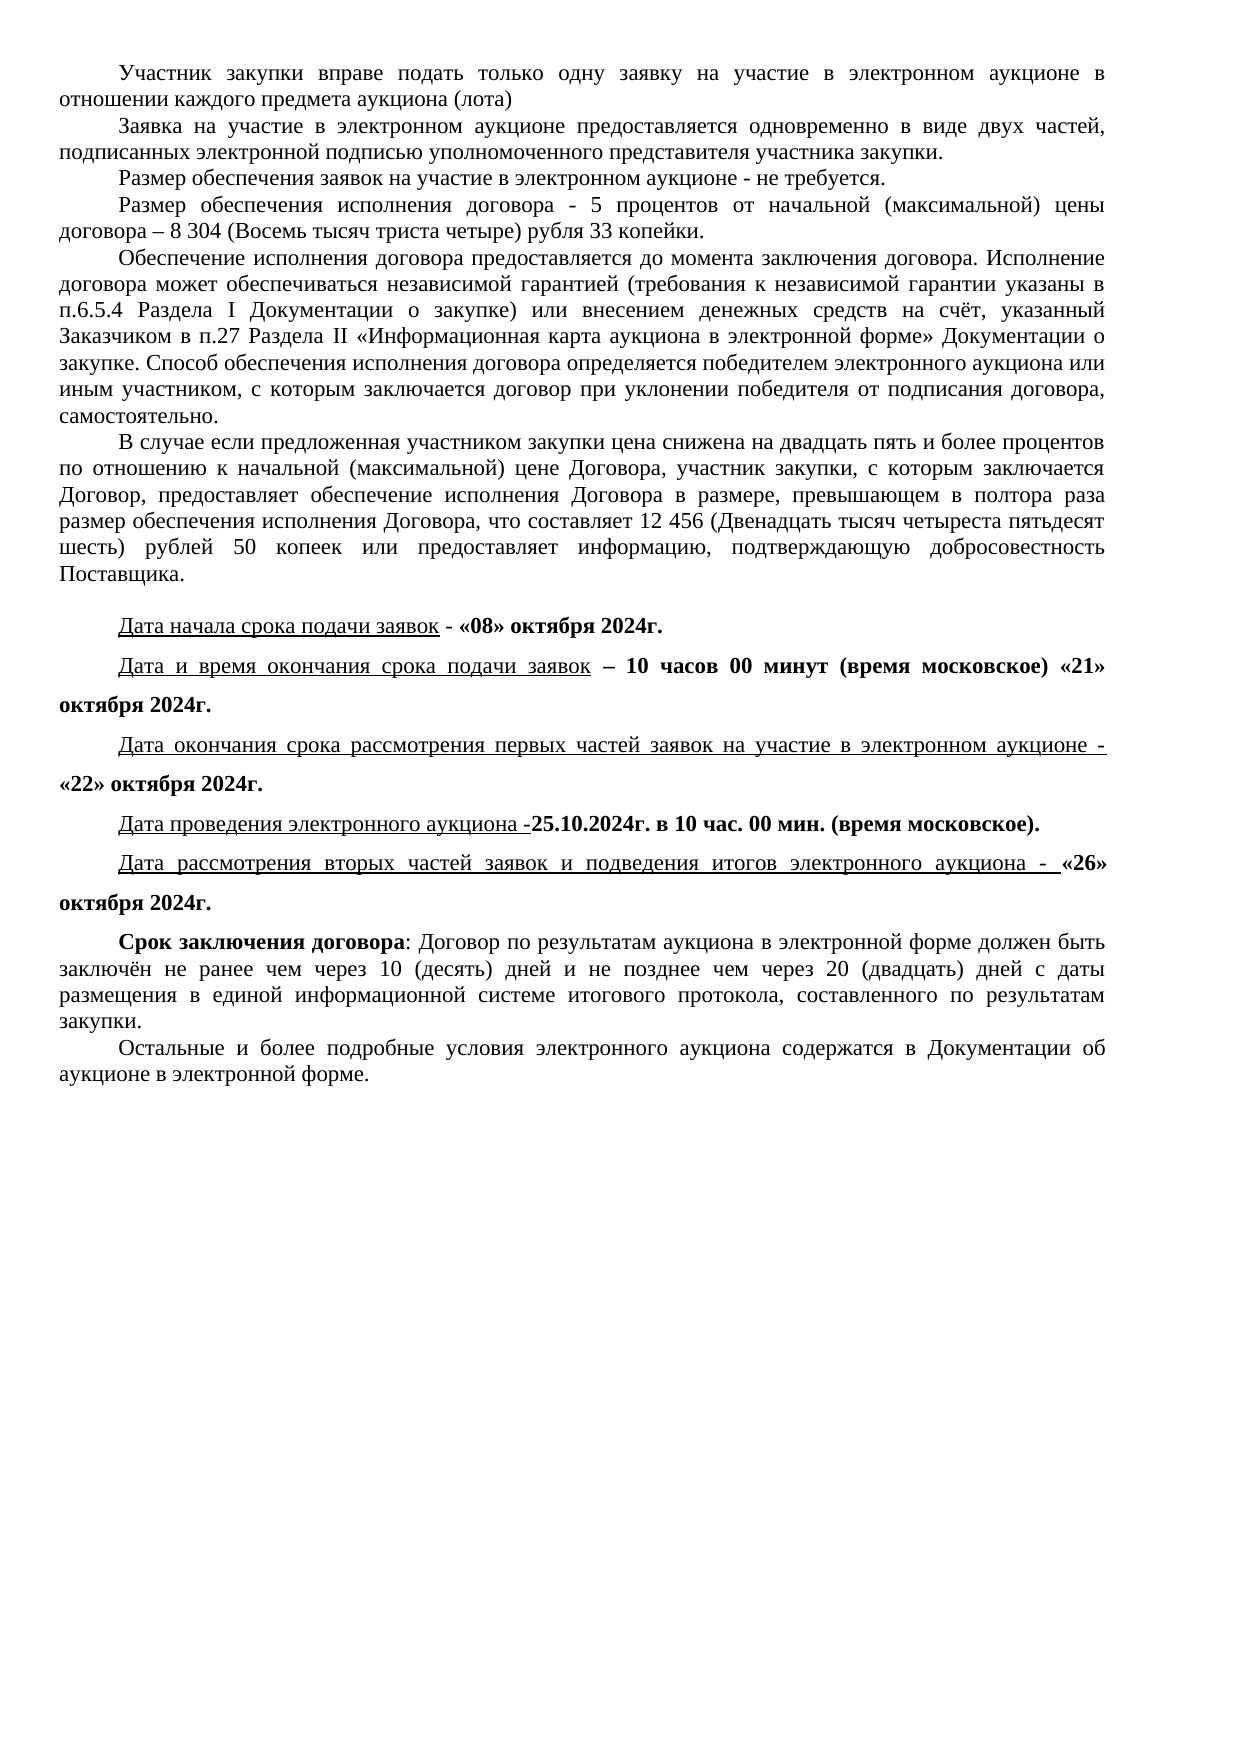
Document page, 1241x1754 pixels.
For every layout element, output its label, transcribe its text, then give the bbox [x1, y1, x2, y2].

text Обеспечение исполнения договора предоставляется до момента заключения договора. Исполнение договора может обеспечиваться независимой гарантией (требования к независимой гарантии указаны в п.6.5.4 Раздела I Документации о закупке) или внесением денежных средств на счёт, указанный Заказчиком в п.27 Раздела II «Информационная карта аукциона в электронной форме» Документации о закупке. Способ обеспечения исполнения договора определяется победителем электронного аукциона или иным участником, с которым заключается договор при уклонении победителя от подписания договора, самостоятельно. [59, 243, 1107, 428]
text Дата и время окончания срока подачи заявок – 10 часов 00 минут (время московское) «21» октября 2024г. [59, 652, 1107, 718]
text Участник закупки вправе подать только одну заявку на участие в электронном аукционе в отношении каждого предмета аукциона (лота) [59, 59, 1107, 112]
list Дата проведения электронного аукциона -25.10.2024г. в 10 час. 00 мин. (время московское). [59, 810, 1107, 836]
text Размер обеспечения исполнения договора - 5 процентов от начальной (максимальной) цены договора – 8 304 (Восемь тысяч триста четыре) рубля 33 копейки. [59, 191, 1107, 243]
list Дата окончания срока рассмотрения первых частей заявок на участие в электронном аукционе - «22» октября 2024г. [59, 731, 1107, 797]
text В случае если предложенная участником закупки цена снижена на двадцать пять и более процентов по отношению к начальной (максимальной) цене Договора, участник закупки, с которым заключается Договор, предоставляет обеспечение исполнения Договора в размере, превышающем в полтора раза размер обеспечения исполнения Договора, что составляет 12 456 (Двенадцать тысяч четыреста пятьдесят шесть) рублей 50 копеек или предоставляет информацию, подтверждающую добросовестность Поставщика. [59, 428, 1107, 586]
text Размер обеспечения заявок на участие в электронном аукционе - не требуется. [59, 164, 1107, 191]
text Заявка на участие в электронном аукционе предоставляется одновременно в виде двух частей, подписанных электронной подписью уполномоченного представителя участника закупки. [59, 112, 1107, 164]
text Срок заключения договора: Договор по результатам аукциона в электронной форме должен быть заключён не ранее чем через 10 (десять) дней и не позднее чем через 20 (двадцать) дней с даты размещения в единой информационной системе итогового протокола, составленного по результатам закупки. [59, 928, 1107, 1034]
list Дата рассмотрения вторых частей заявок и подведения итогов электронного аукциона - «26» октября 2024г. [59, 849, 1107, 915]
text Дата начала срока подачи заявок - «08» октября 2024г. [59, 612, 1107, 639]
list Остальные и более подробные условия электронного аукциона содержатся в Документации об аукционе в электронной форме. [59, 1034, 1107, 1086]
